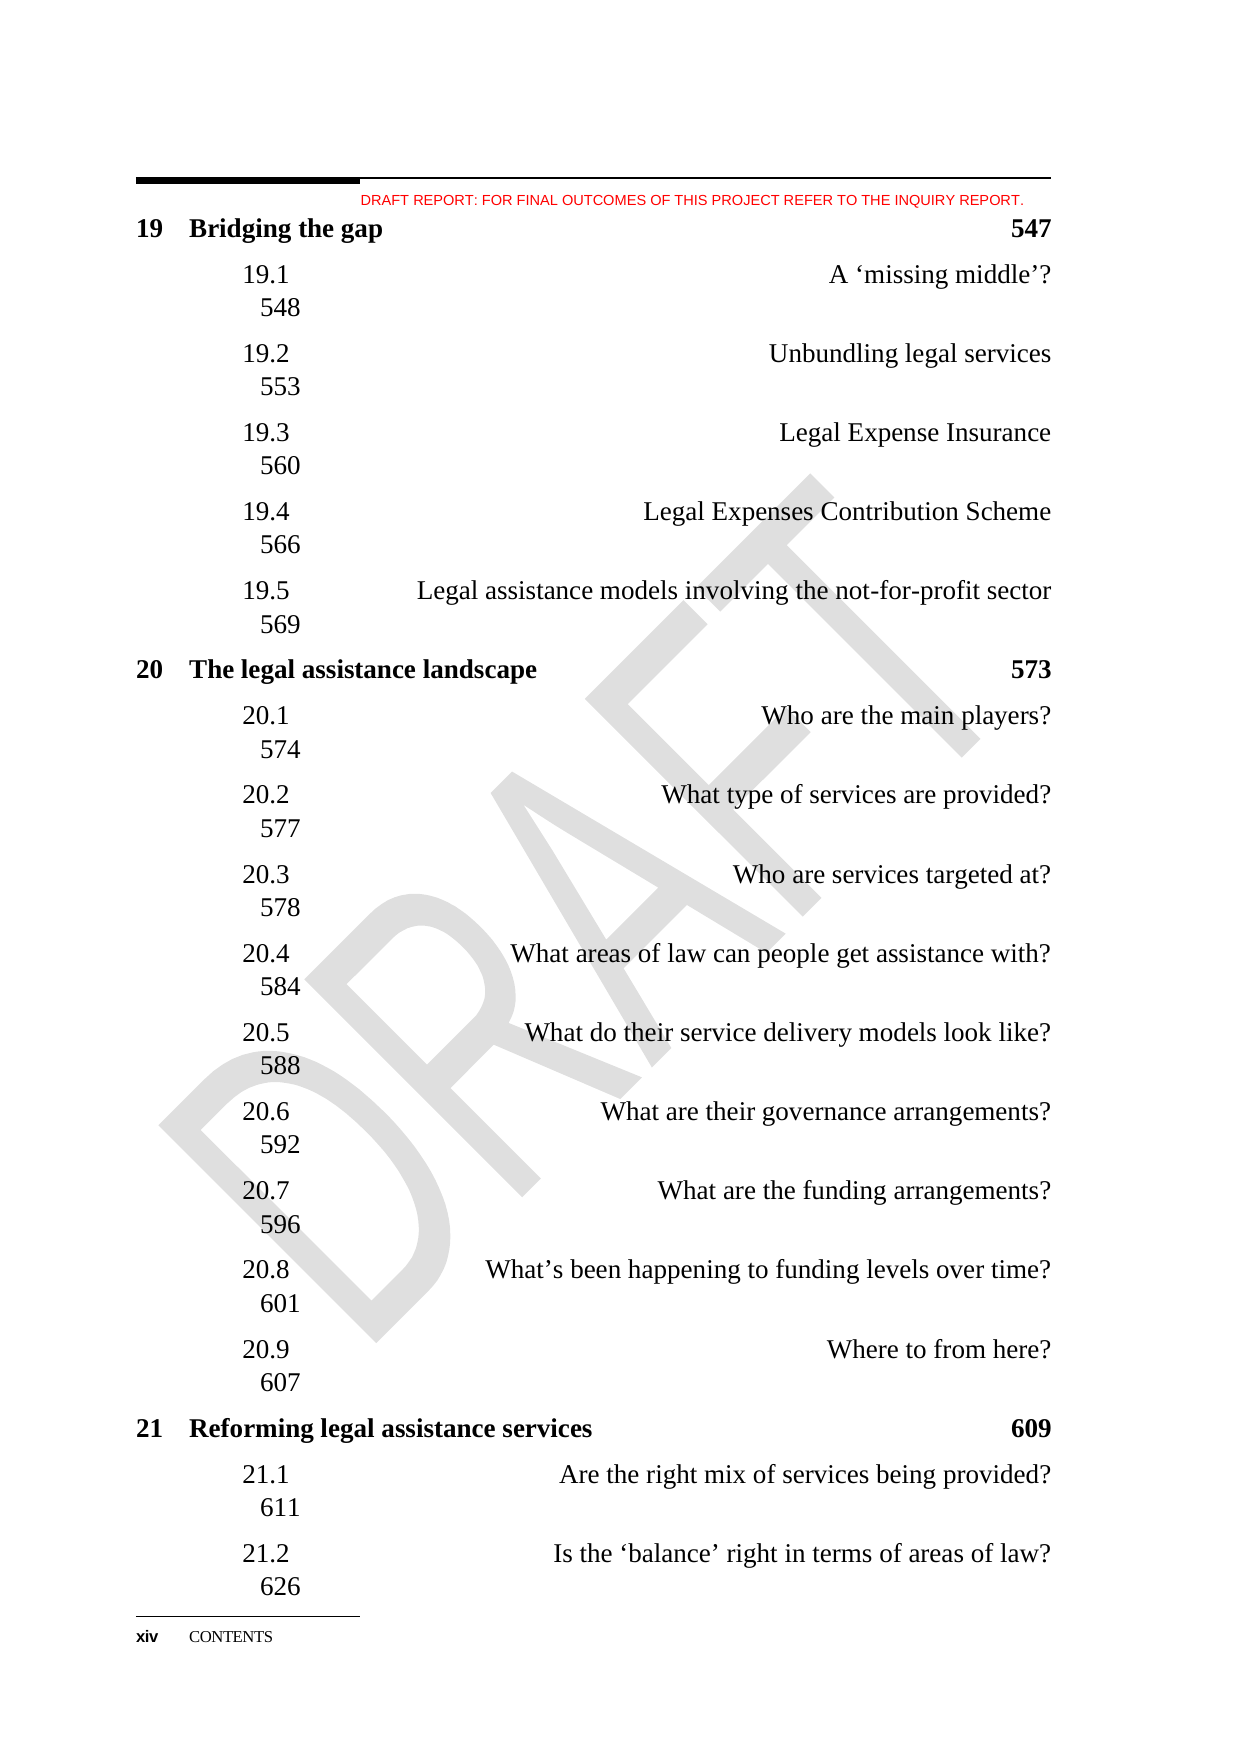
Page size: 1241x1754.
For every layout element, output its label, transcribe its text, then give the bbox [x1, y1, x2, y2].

text 19.1 A ‘missing middle’? 548 [242, 256, 1051, 323]
text 20.7 What are the funding arrangements? 596 [242, 1173, 1051, 1240]
text 20.1 Who are the main players? 574 [242, 698, 1051, 765]
text 20.9 Where to from here? 607 [242, 1331, 1051, 1398]
text 19.3 Legal Expense Insurance 560 [242, 415, 1051, 481]
text 20.8 What’s been happening to funding levels over time? 601 [242, 1252, 1051, 1319]
text 19.5 Legal assistance models involving the not-for-profit sector 569 [242, 573, 1051, 640]
text 20.2 What type of services are provided? 577 [242, 777, 1051, 844]
text 20.4 What areas of law can people get assistance with? 584 [242, 936, 1051, 1002]
text 21 Reforming legal assistance services 609 [136, 1411, 963, 1444]
text 20.5 What do their service delivery models look like? 588 [242, 1015, 1051, 1081]
text 19 Bridging the gap 547 [136, 211, 963, 244]
text 21.2 Is the ‘balance’ right in terms of areas of law? 626 [242, 1536, 1051, 1602]
text 20.6 What are their governance arrangements? 592 [242, 1094, 1051, 1161]
text 20.3 Who are services targeted at? 578 [242, 856, 1051, 923]
text 20 The legal assistance landscape 573 [136, 652, 963, 686]
text 21.1 Are the right mix of services being provided? 611 [242, 1456, 1051, 1523]
text 19.4 Legal Expenses Contribution Scheme 566 [242, 494, 1051, 561]
text 19.2 Unbundling legal services 553 [242, 336, 1051, 402]
